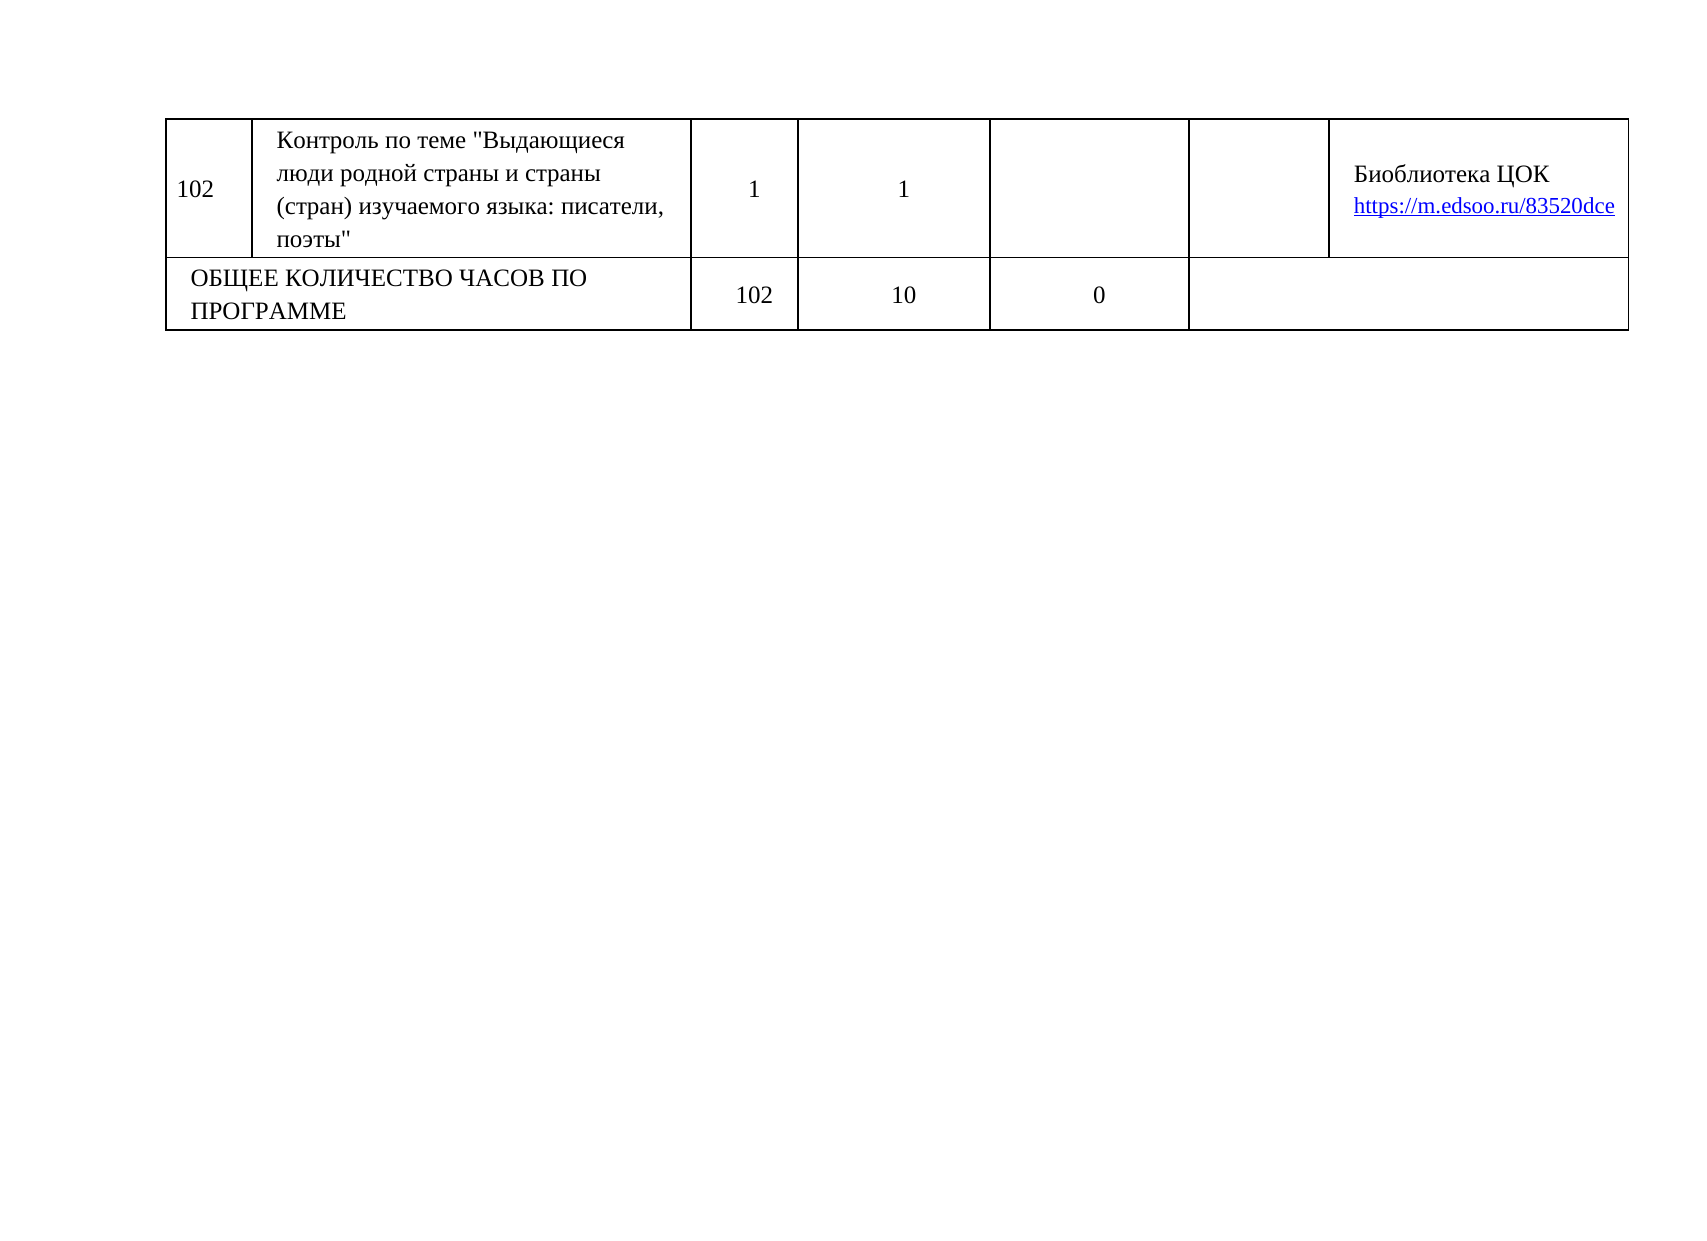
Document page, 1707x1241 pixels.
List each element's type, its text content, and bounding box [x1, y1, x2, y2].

table_cell [1190, 120, 1328, 257]
table_cell Контроль по теме "Выдающиеся люди родной страны и страны (стран) изучаемого языка: писатели, поэты" [253, 120, 690, 257]
table_cell 102 [692, 258, 797, 329]
table_cell 102 [167, 120, 251, 257]
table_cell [1330, 120, 1628, 257]
table_cell 10 [799, 258, 989, 329]
table_cell ОБЩЕЕ КОЛИЧЕСТВО ЧАСОВ ПО ПРОГРАММЕ [167, 258, 690, 329]
table_cell 1 [692, 120, 797, 257]
table_cell [1190, 258, 1628, 329]
table_cell 1 [799, 120, 989, 257]
table_cell [991, 120, 1188, 257]
table_cell 0 [991, 258, 1188, 329]
